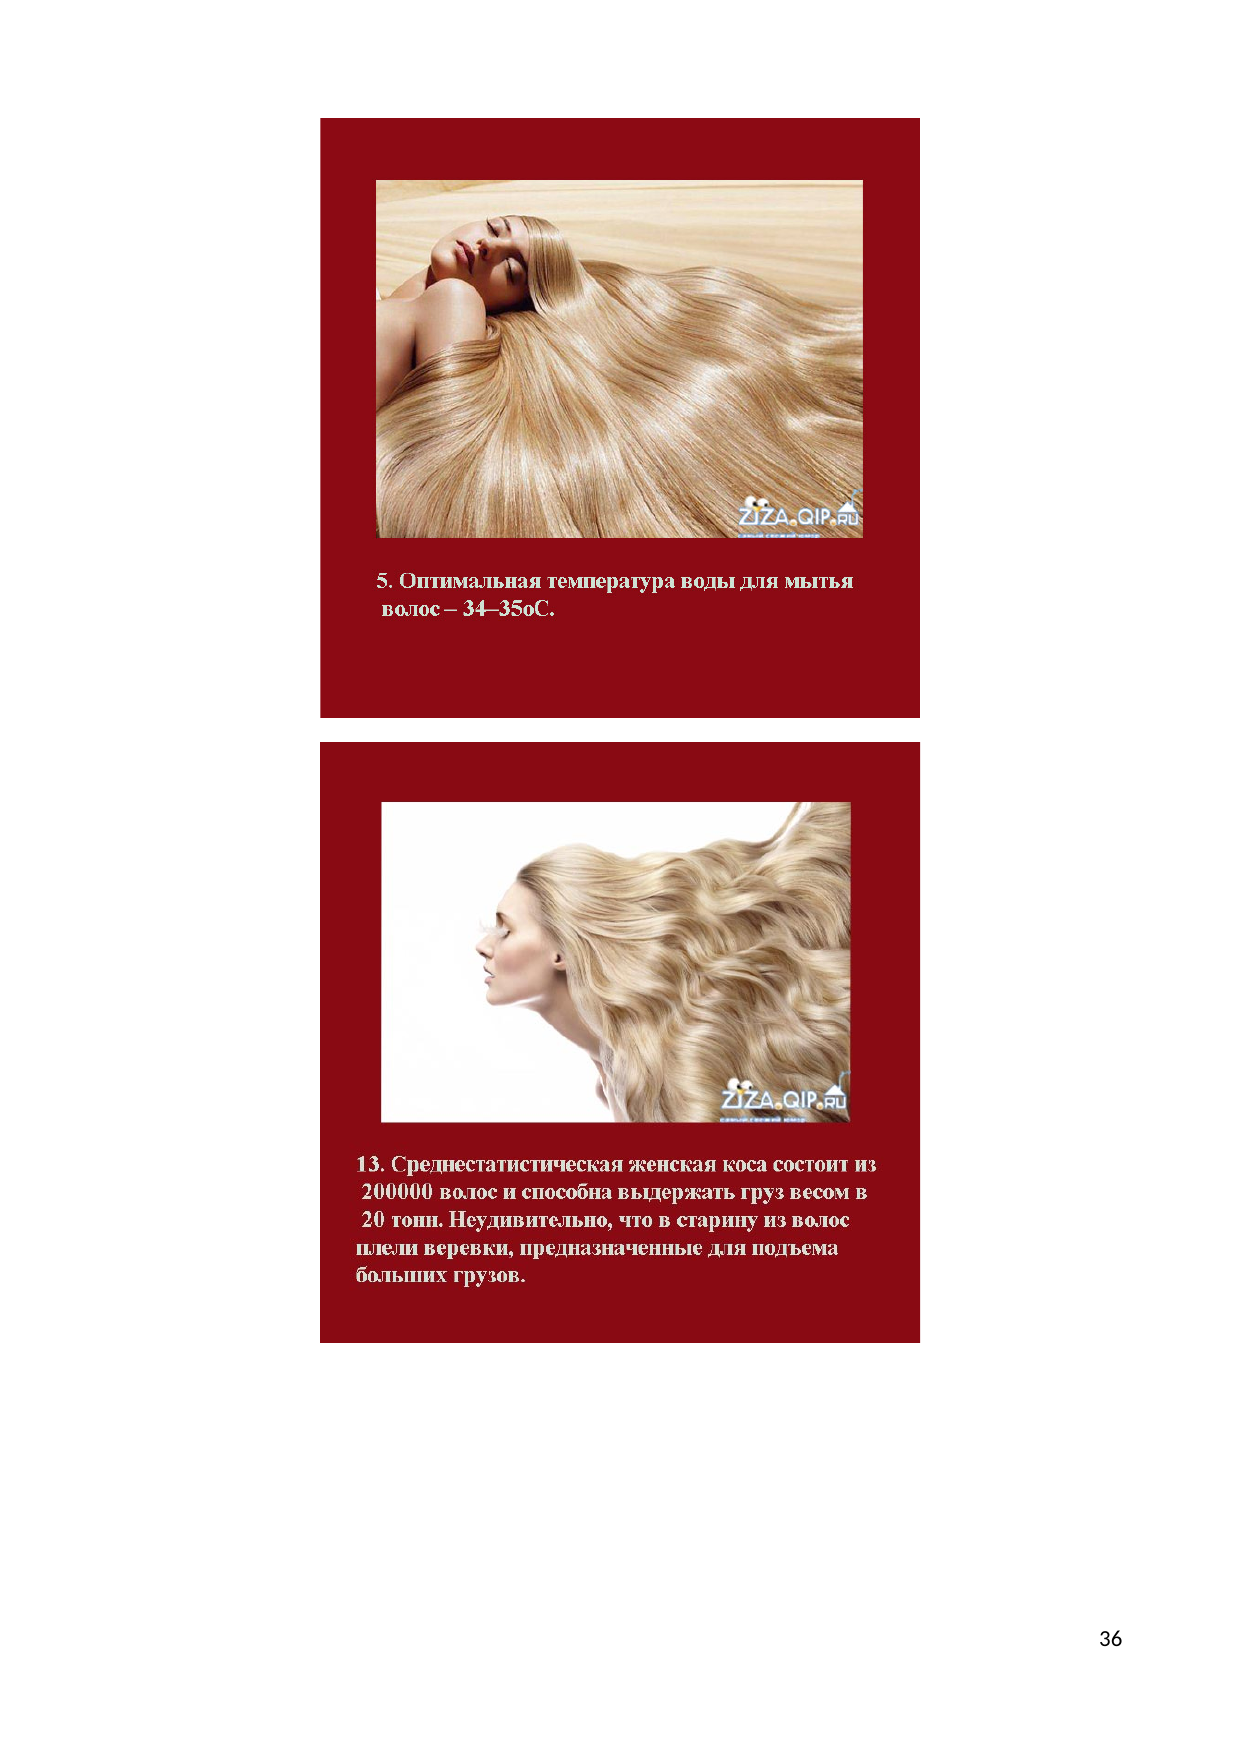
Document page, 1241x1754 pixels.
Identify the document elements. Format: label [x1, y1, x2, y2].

picture [320, 118, 920, 718]
picture [320, 742, 921, 1343]
